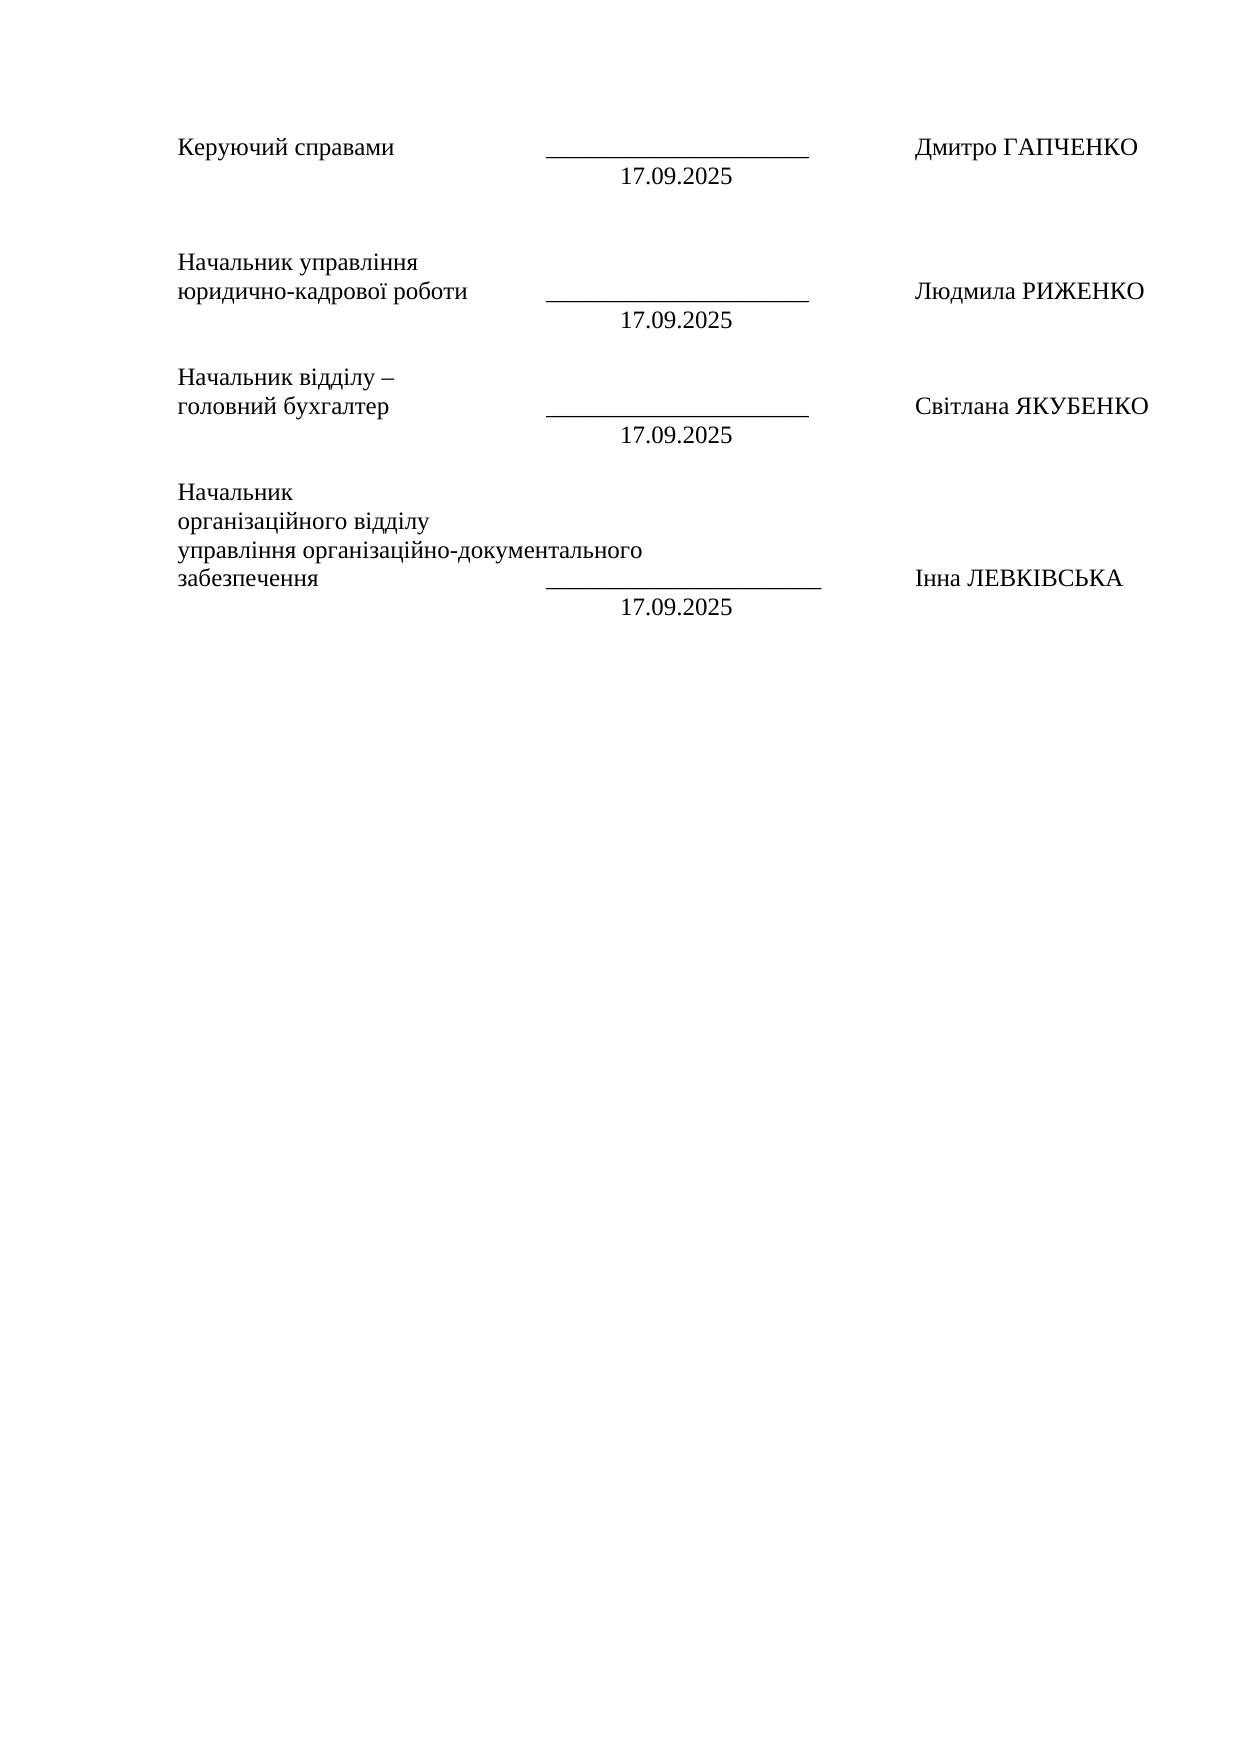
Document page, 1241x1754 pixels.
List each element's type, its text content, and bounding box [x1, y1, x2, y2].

text 17.09.2025 [177, 592, 1152, 621]
text управління організаційно-документального [177, 535, 1152, 563]
text Начальник [177, 477, 1152, 506]
text 17.09.2025 [177, 161, 1152, 218]
text 17.09.2025 [177, 420, 1152, 448]
text 17.09.2025 [177, 305, 1152, 333]
text головний бухгалтер _____________________ Світлана ЯКУБЕНКО [177, 391, 1152, 420]
text організаційного відділу [177, 506, 1152, 535]
text Керуючий справами _____________________ Дмитро ГАПЧЕНКО [177, 132, 1152, 161]
text Начальник управління [177, 247, 1152, 276]
text забезпечення ______________________ Інна ЛЕВКІВСЬКА [177, 563, 1152, 592]
text юридично-кадрової роботи _____________________ Людмила РИЖЕНКО [177, 276, 1152, 305]
text Начальник відділу – [177, 362, 1152, 391]
